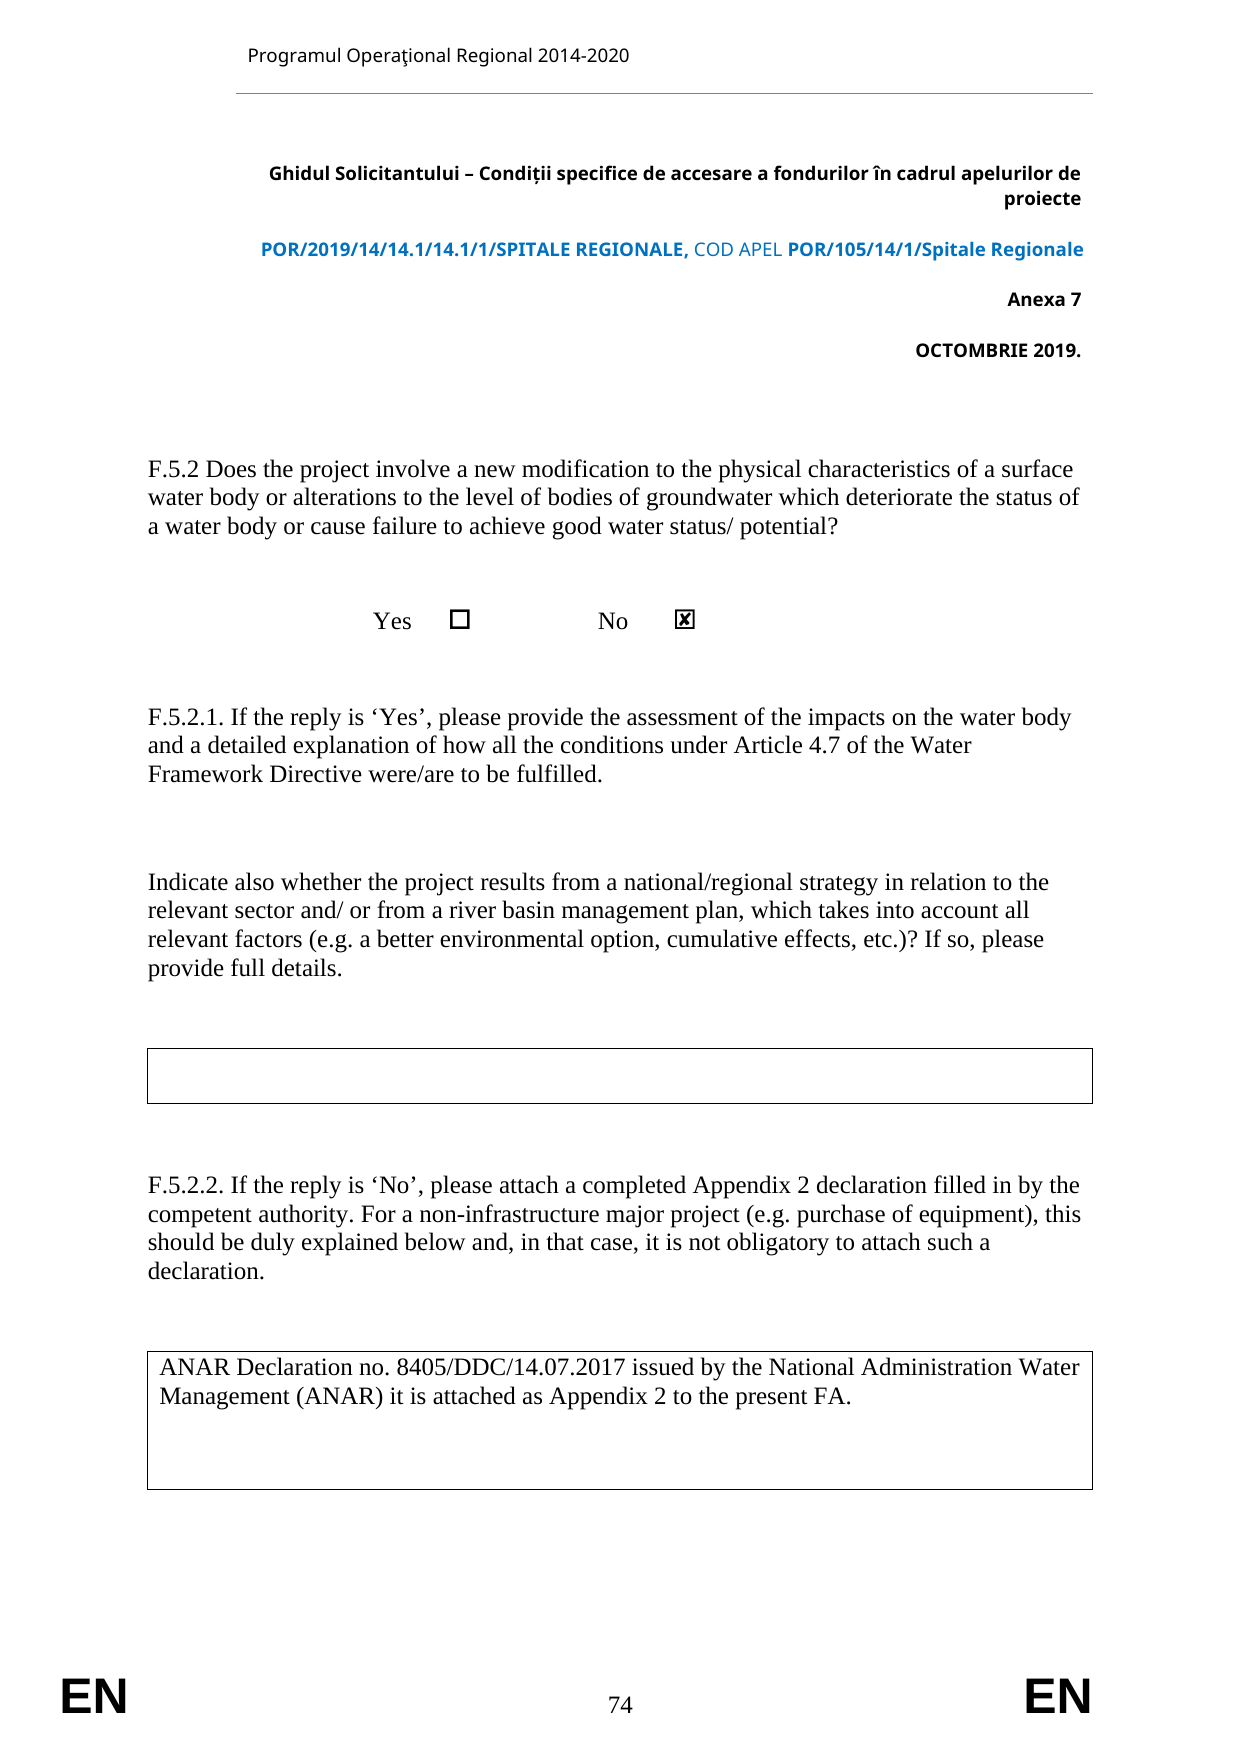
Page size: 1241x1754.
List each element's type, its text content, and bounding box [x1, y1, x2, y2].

text F.5.2.2. If the reply is ‘No’, please attach a completed Appendix 2 declaration filled in by the competent authority. For a non-infrastructure major project (e.g. purchase of equipment), this should be duly explained below and, in that case, it is not obligatory to attach such a declaration. [148, 1170, 1092, 1285]
table_header ANAR Declaration no. 8405/DDC/14.07.2017 issued by the National Administration Water Management (ANAR) it is attached as Appendix 2 to the present FA. [148, 1352, 1092, 1488]
table_header [148, 1049, 1092, 1103]
text F.5.2 Does the project involve a new modification to the physical characteristics of a surface water body or alterations to the level of bodies of groundwater which deteriorate the status of a water body or cause failure to achieve good water status/ potential? [148, 454, 1092, 540]
text Yes No [148, 606, 1092, 635]
text Indicate also whether the project results from a national/regional strategy in relation to the relevant sector and/ or from a river basin management plan, which takes into account all relevant factors (e.g. a better environmental option, cumulative effects, etc.)? If so, please provide full details. [148, 867, 1092, 982]
text F.5.2.1. If the reply is ‘Yes’, please provide the assessment of the impacts on the water body and a detailed explanation of how all the conditions under Article 4.7 of the Water Framework Directive were/are to be fulfilled. [148, 702, 1092, 788]
